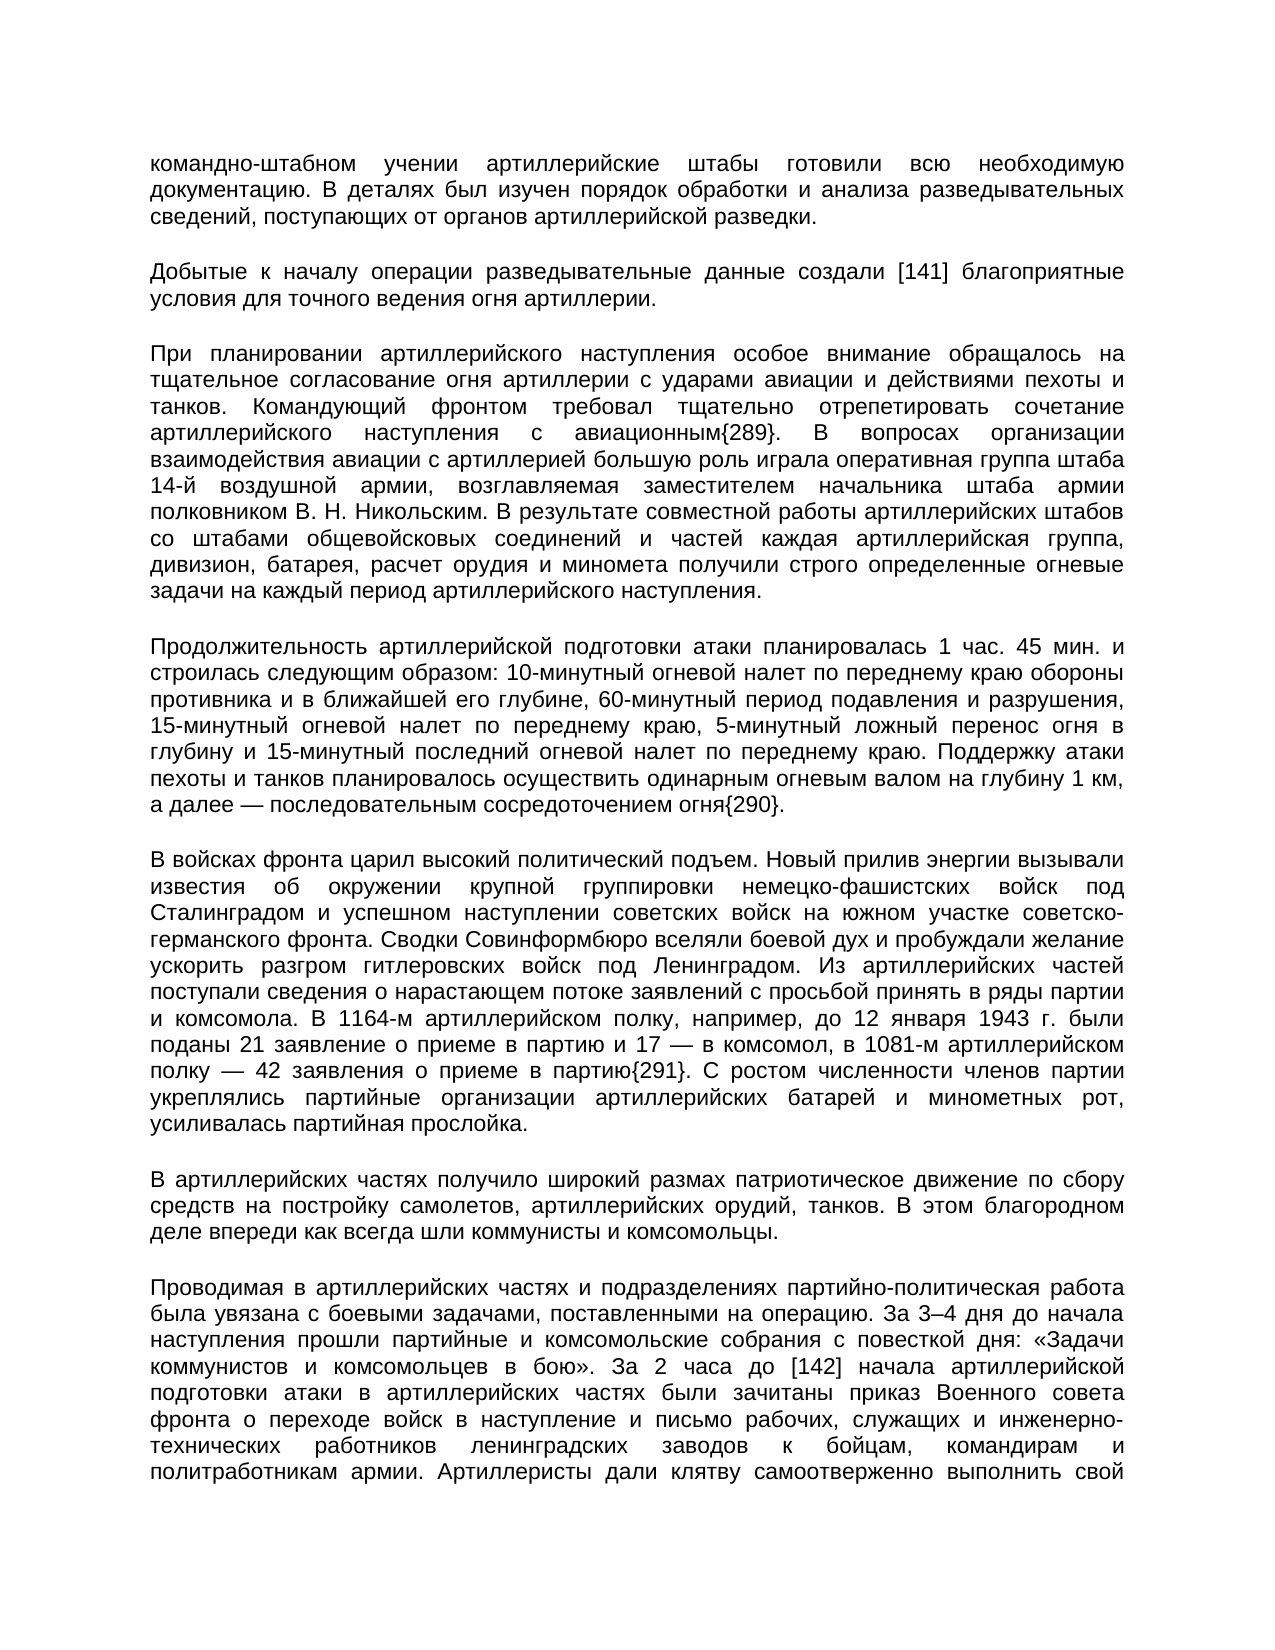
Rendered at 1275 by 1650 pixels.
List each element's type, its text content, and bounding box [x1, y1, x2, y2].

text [150, 1274, 1125, 1484]
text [150, 150, 1125, 229]
text При планировании артиллерийского наступления особое внимание обращалось на тщательное согласование огня артиллерии с ударами авиации и действиями пехоты и танков. Командующий фронтом требовал тщательно отрепетировать сочетание артиллерийского наступления с авиационным{289}. В вопросах организации взаимодействия авиации с артиллерией большую роль играла оперативная группа штаба 14-й воздушной армии, возглавляемая заместителем начальника штаба армии полковником В. Н. Никольским. В результате совместной работы артиллерийских штабов со штабами общевойсковых соединений и частей каждая артиллерийская группа, дивизион, батарея, расчет орудия и миномета получили строго определенные огневые задачи на каждый период артиллерийского наступления. [150, 340, 1125, 604]
text Продолжительность артиллерийской подготовки атаки планировалась 1 час. 45 мин. и строилась следующим образом: 10-минутный огневой налет по переднему краю обороны противника и в ближайшей его глубине, 60-минутный период подавления и разрушения, 15-минутный огневой налет по переднему краю, 5-минутный ложный перенос огня в глубину и 15-минутный последний огневой налет по переднему краю. Поддержку атаки пехоты и танков планировалось осуществить одинарным огневым валом на глубину 1 км, а далее — последовательным сосредоточением огня{290}. [150, 633, 1125, 817]
text В артиллерийских частях получило широкий размах патриотическое движение по сбору средств на постройку самолетов, артиллерийских орудий, танков. В этом благородном деле впереди как всегда шли коммунисты и комсомольцы. [150, 1166, 1125, 1244]
text Добытые к началу операции разведывательные данные создали [141] благоприятные условия для точного ведения огня артиллерии. [150, 258, 1125, 311]
text В войсках фронта царил высокий политический подъем. Новый прилив энергии вызывали известия об окружении крупной группировки немецко-фашистских войск под Сталинградом и успешном наступлении советских войск на южном участке советско-германского фронта. Сводки Совинформбюро вселяли боевой дух и пробуждали желание ускорить разгром гитлеровских войск под Ленинградом. Из артиллерийских частей поступали сведения о нарастающем потоке заявлений с просьбой принять в ряды партии и комсомола. В 1164-м артиллерийском полку, например, до 12 января 1943 г. были поданы 21 заявление о приеме в партию и 17 — в комсомол, в 1081-м артиллерийском полку — 42 заявления о приеме в партию{291}. С ростом численности членов партии укреплялись партийные организации артиллерийских батарей и минометных рот, усиливалась партийная прослойка. [150, 846, 1125, 1136]
